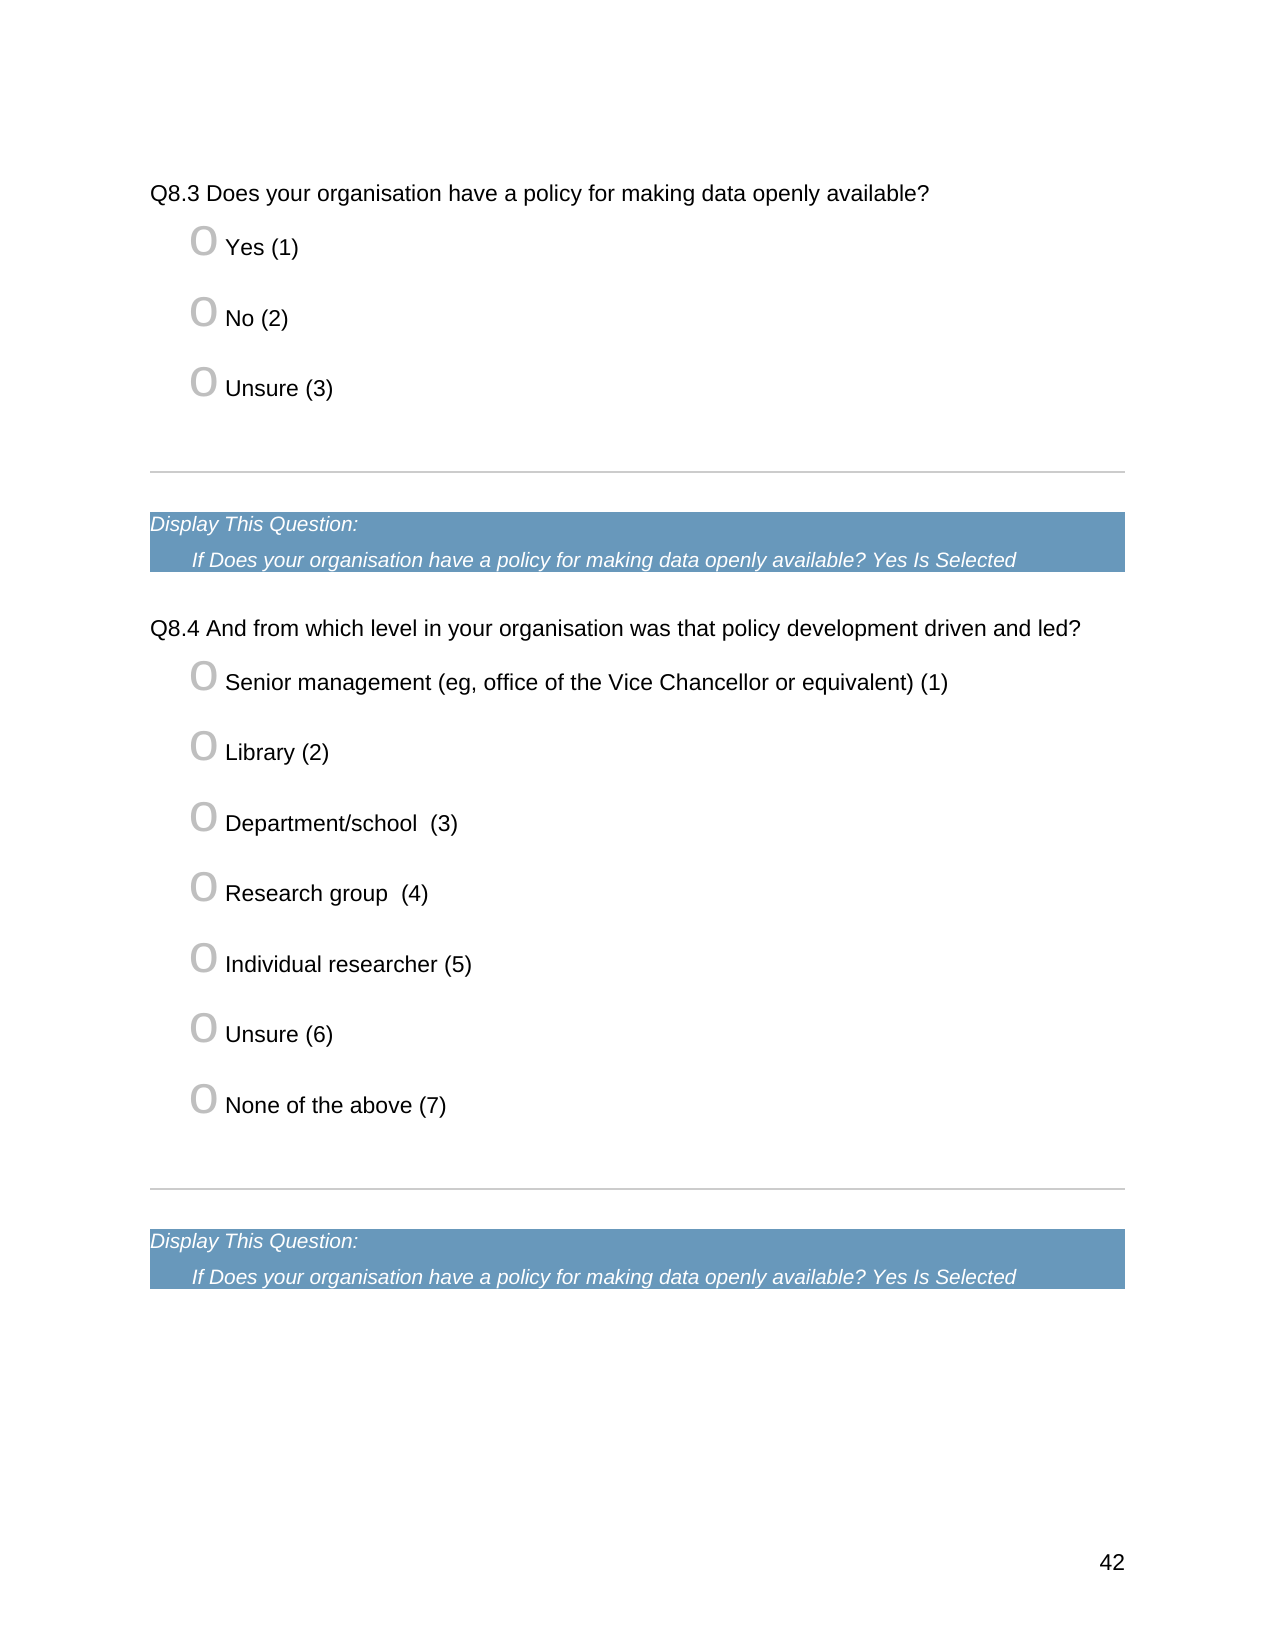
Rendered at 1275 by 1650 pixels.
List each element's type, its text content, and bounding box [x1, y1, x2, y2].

list Individual researcher (5) [187, 927, 1125, 989]
list Unsure (6) [187, 998, 1125, 1059]
list Research group (4) [187, 857, 1125, 918]
text If Does your organisation have a policy for making data openly available? Yes Is Selected [150, 1265, 1125, 1289]
list Library (2) [187, 716, 1125, 777]
list Senior management (eg, office of the Vice Chancellor or equivalent) (1) [187, 645, 1125, 707]
list No (2) [187, 281, 1125, 342]
text If Does your organisation have a policy for making data openly available? Yes Is Selected [150, 548, 1125, 572]
text Q8.3 Does your organisation have a policy for making data openly available? [150, 180, 1125, 207]
text Q8.4 And from which level in your organisation was that policy development driven and led? [150, 615, 1125, 641]
list Department/school (3) [187, 786, 1125, 848]
list Unsure (3) [187, 351, 1125, 413]
list None of the above (7) [187, 1068, 1125, 1130]
list Yes (1) [187, 210, 1125, 272]
text Display This Question: [150, 1229, 1125, 1253]
text Display This Question: [150, 512, 1125, 536]
